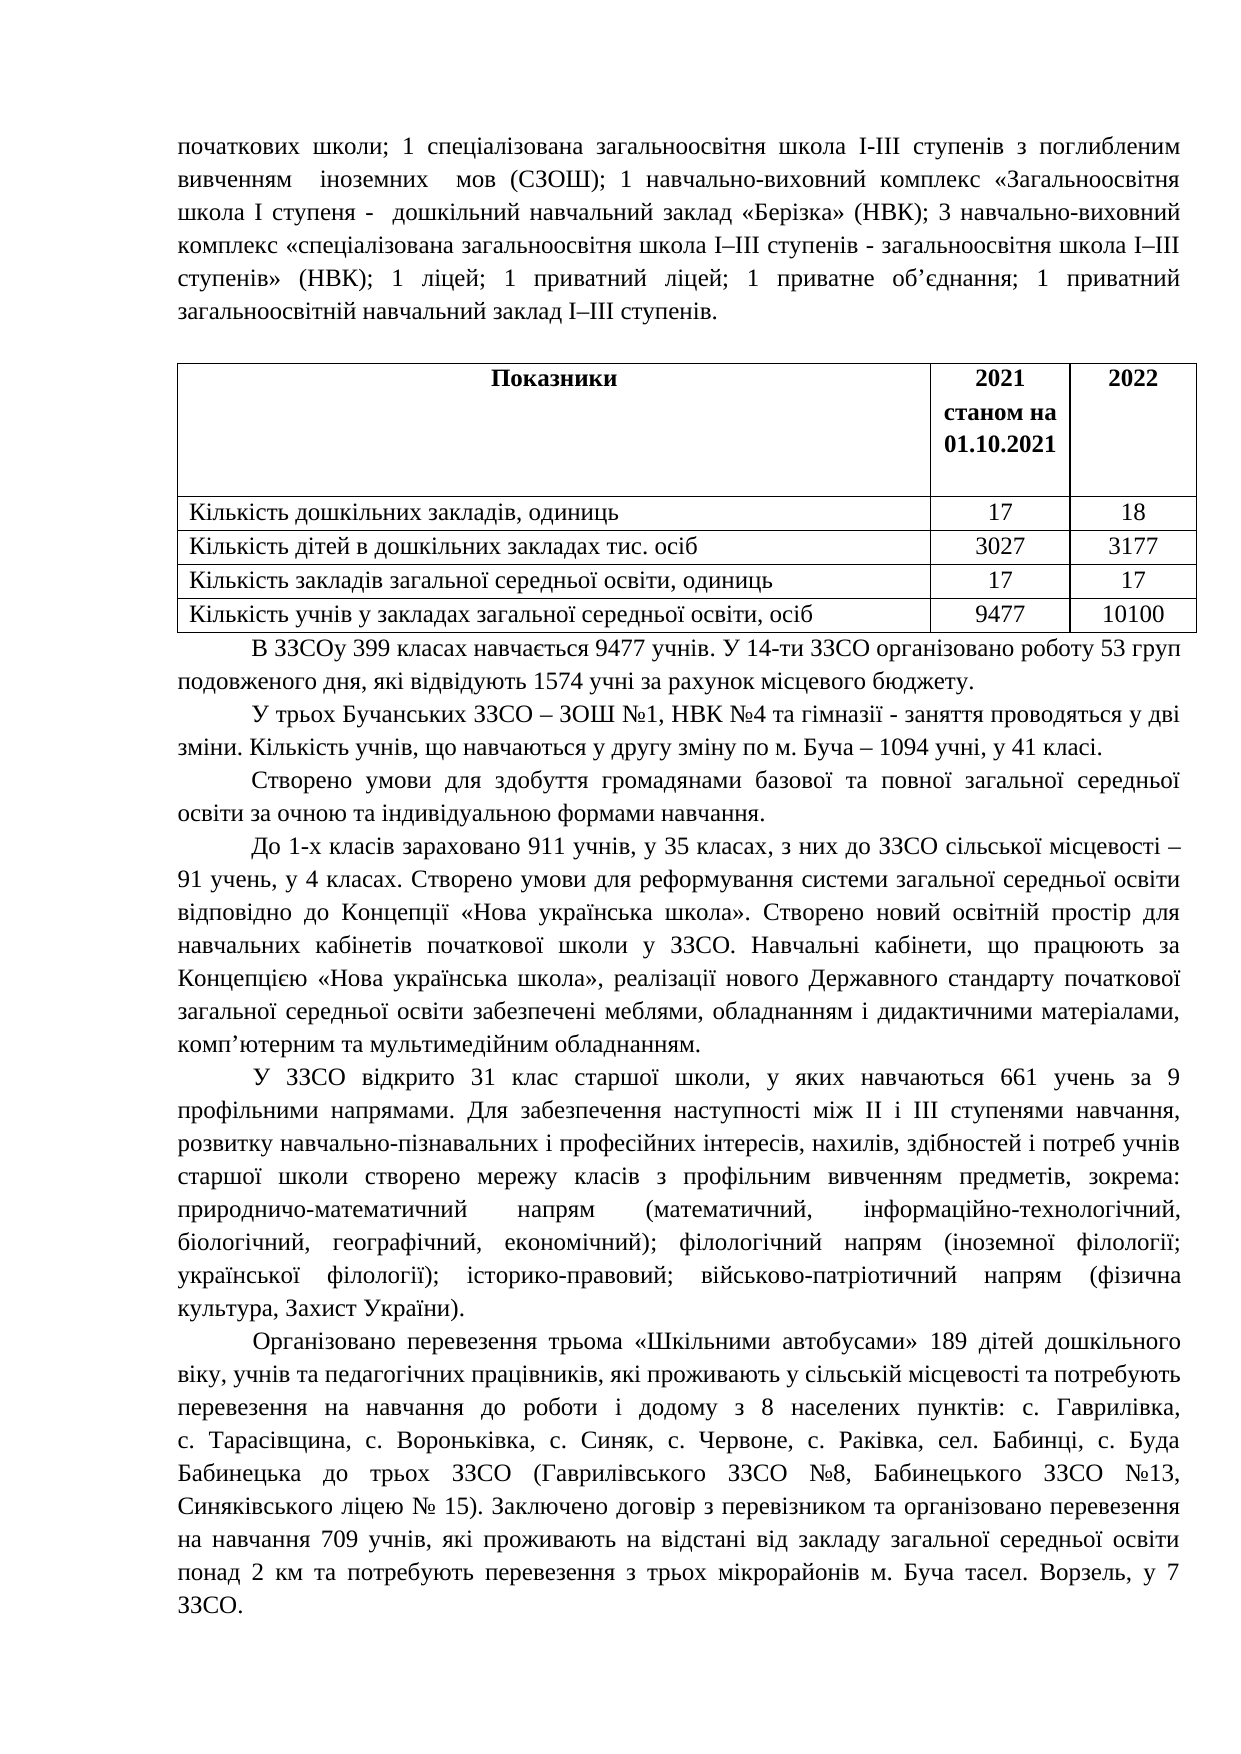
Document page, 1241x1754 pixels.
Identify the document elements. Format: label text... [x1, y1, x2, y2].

table_cell 18 [1071, 497, 1196, 530]
text Створено умови для здобуття громадянами базової та повної загальної середньої освіти за очною та індивідуальною формами навчання. [177, 765, 1181, 827]
table_cell Кількість дошкільних закладів, одиниць [178, 497, 930, 530]
table_cell 17 [1071, 565, 1196, 598]
table_cell 17 [931, 565, 1069, 598]
table_cell Кількість учнів у закладах загальної середньої освіти, осіб [178, 599, 930, 632]
table_header 2021 станом на 01.10.2021 [931, 364, 1069, 496]
text В ЗЗСОу 399 класах навчається 9477 учнів. У 14-ти ЗЗСО організовано роботу 53 груп подовженого дня, які відвідують 1574 учні за рахунок місцевого бюджету. [177, 633, 1181, 695]
table_cell 3027 [931, 531, 1069, 564]
table_header 2022 [1071, 364, 1196, 496]
table_cell 17 [931, 497, 1069, 530]
table_cell 9477 [931, 599, 1069, 632]
text Організовано перевезення трьома «Шкільними автобусами» 189 дітей дошкільного віку, учнів та педагогічних працівників, які проживають у сільській місцевості та потребують перевезення на навчання до роботи і додому з 8 населених пунктів: с. Гаврилівка, с. Тарасівщина, с. Вороньківка, с. Синяк, с. Червоне, с. Раківка, сел. Бабинці, с. Буда Бабинецька до трьох ЗЗСО (Гаврилівського ЗЗСО №8, Бабинецького ЗЗСО №13, Синяківського ліцею № 15). Заключено договір з перевізником та організовано перевезення на навчання 709 учнів, які проживають на відстані від закладу загальної середньої освіти понад 2 км та потребують перевезення з трьох мікрорайонів м. Буча тасел. Ворзель, у 7 ЗЗСО. [177, 1388, 1181, 1619]
table_cell Кількість закладів загальної середньої освіти, одиниць [178, 565, 930, 598]
table_cell 10100 [1071, 599, 1196, 632]
table_cell Кількість дітей в дошкільних закладах тис. осіб [178, 531, 930, 564]
table_cell 3177 [1071, 531, 1196, 564]
text У ЗЗСО відкрито 31 клас старшої школи, у яких навчаються 661 учень за 9 профільними напрямами. Для забезпечення наступності між ІІ і ІІІ ступенями навчання, розвитку навчально-пізнавальних і професійних інтересів, нахилів, здібностей і потреб учнів старшої школи створено мережу класів з профільним вивченням предметів, зокрема: природничо-математичний напрям (математичний, інформаційно-технологічний, біологічний, географічний, економічний); філологічний напрям (іноземної філології; української філології); історико-правовий; військово-патріотичний напрям (фізична культура, Захист України). [177, 1062, 1181, 1322]
text У трьох Бучанських ЗЗСО – ЗОШ №1, НВК №4 та гімназії - заняття проводяться у дві зміни. Кількість учнів, що навчаються у другу зміну по м. Буча – 1094 учні, у 41 класі. [177, 699, 1181, 761]
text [177, 131, 1181, 325]
table_header Показники [178, 364, 930, 496]
text До 1-х класів зараховано 911 учнів, у 35 класах, з них до ЗЗСО сільської місцевості – 91 учень, у 4 класах. Створено умови для реформування системи загальної середньої освіти відповідно до Концепції «Нова українська школа». Створено новий освітній простір для навчальних кабінетів початкової школи у ЗЗСО. Навчальні кабінети, що працюють за Концепцією «Нова українська школа», реалізації нового Державного стандарту початкової загальної середньої освіти забезпечені меблями, обладнанням і дидактичними матеріалами, комп’ютерним та мультимедійним обладнанням. [177, 831, 1181, 1058]
